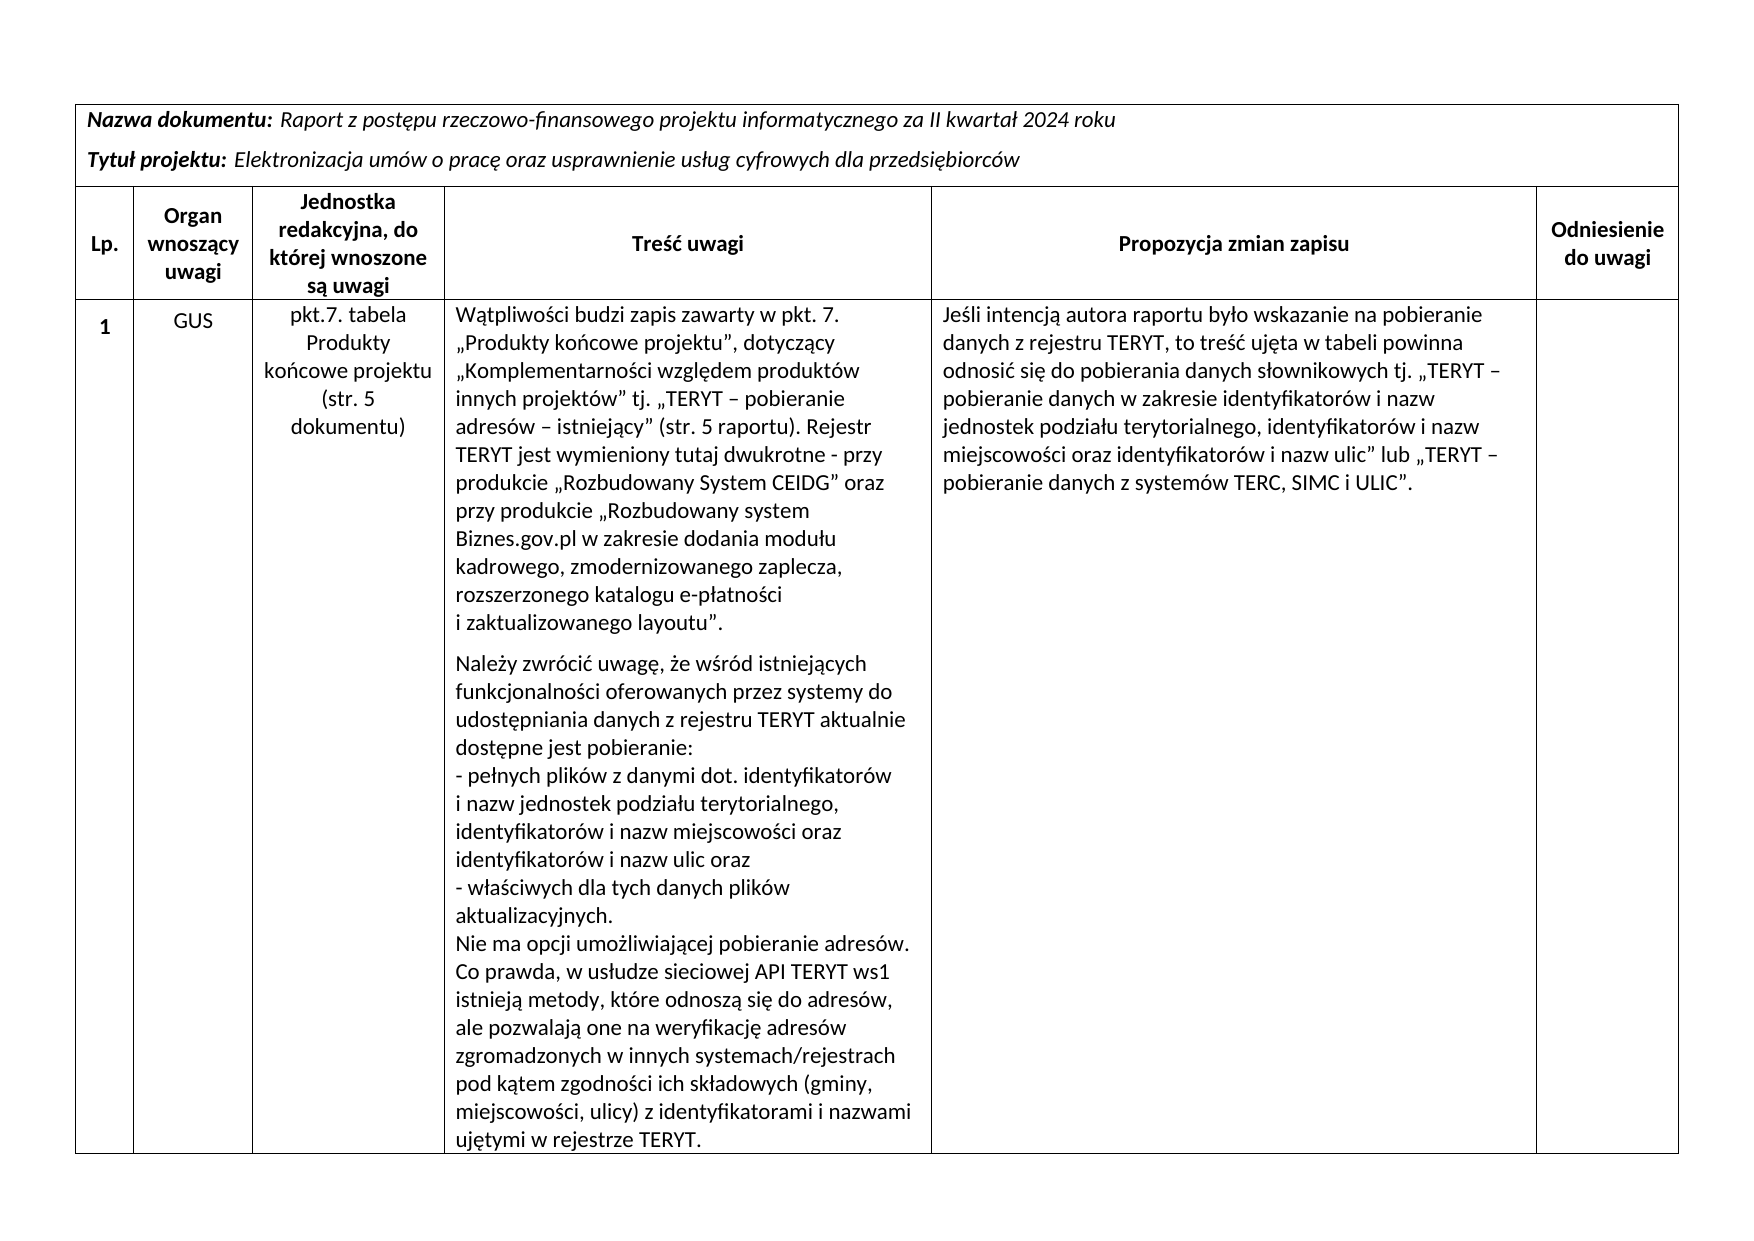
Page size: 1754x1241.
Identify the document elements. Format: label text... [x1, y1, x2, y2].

table_cell pkt.7. tabela Produkty końcowe projektu (str. 5 dokumentu) [253, 300, 444, 1153]
table_cell Jeśli intencją autora raportu było wskazanie na pobieranie danych z rejestru TERYT, to treść ujęta w tabeli powinna odnosić się do pobierania danych słownikowych tj. „TERYT – pobieranie danych w zakresie identyfikatorów i nazw jednostek podziału terytorialnego, identyfikatorów i nazw miejscowości oraz identyfikatorów i nazw ulic” lub „TERYT – pobieranie danych z systemów TERC, SIMC i ULIC”. [932, 300, 1536, 1153]
table_header Nazwa dokumentu: Raport z postępu rzeczowo-finansowego projektu informatycznego za II kwartał 2024 roku Tytuł projektu: Elektronizacja umów o pracę oraz usprawnienie usług cyfrowych dla przedsiębiorców [76, 105, 1678, 186]
table_cell Wątpliwości budzi zapis zawarty w pkt. 7. „Produkty końcowe projektu”, dotyczący „Komplementarności względem produktów innych projektów” tj. „TERYT – pobieranie adresów – istniejący” (str. 5 raportu). Rejestr TERYT jest wymieniony tutaj dwukrotne - przy produkcie „Rozbudowany System CEIDG” oraz przy produkcie „Rozbudowany system Biznes.gov.pl w zakresie dodania modułu kadrowego, zmodernizowanego zaplecza, rozszerzonego katalogu e-płatności i zaktualizowanego layoutu”. Należy zwrócić uwagę, że wśród istniejących funkcjonalności oferowanych przez systemy do udostępniania danych z rejestru TERYT aktualnie dostępne jest pobieranie: - pełnych plików z danymi dot. identyfikatorów i nazw jednostek podziału terytorialnego, identyfikatorów i nazw miejscowości oraz identyfikatorów i nazw ulic oraz - właściwych dla tych danych plików aktualizacyjnych. Nie ma opcji umożliwiającej pobieranie adresów. Co prawda, w usłudze sieciowej API TERYT ws1 istnieją metody, które odnoszą się do adresów, ale pozwalają one na weryfikację adresów zgromadzonych w innych systemach/rejestrach pod kątem zgodności ich składowych (gminy, miejscowości, ulicy) z identyfikatorami i nazwami ujętymi w rejestrze TERYT. [445, 300, 931, 1153]
table_cell Odniesienie do uwagi [1537, 187, 1678, 299]
table_cell Organ wnoszący uwagi [134, 187, 252, 299]
table_cell Lp. [76, 187, 133, 299]
table_cell 1 [76, 300, 133, 1153]
table_cell Jednostka redakcyjna, do której wnoszone są uwagi [253, 187, 444, 299]
table_cell Treść uwagi [445, 187, 931, 299]
table_cell [1537, 300, 1678, 1153]
table_cell Propozycja zmian zapisu [932, 187, 1536, 299]
table_cell GUS [134, 300, 252, 1153]
